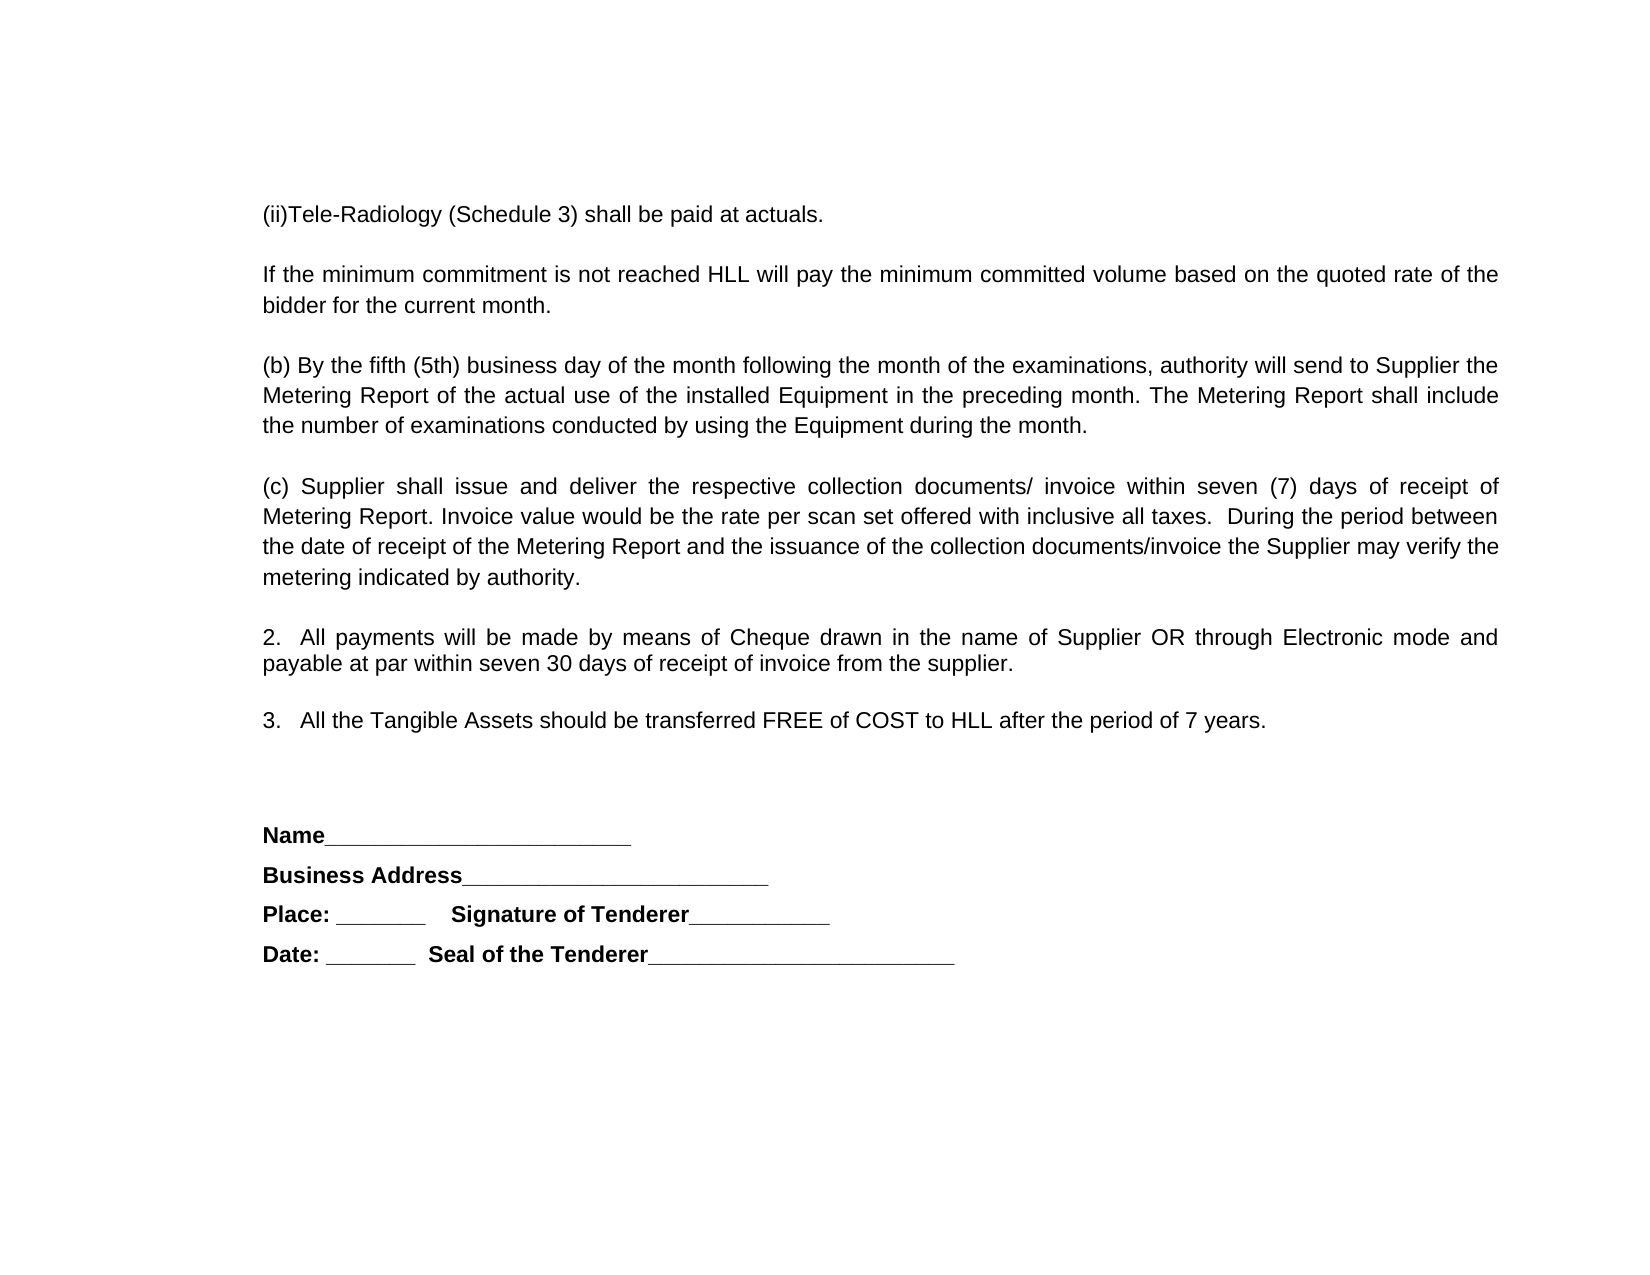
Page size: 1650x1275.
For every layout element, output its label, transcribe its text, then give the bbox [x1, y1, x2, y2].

text Date: _______ Seal of the Tenderer________________________ [262, 941, 1500, 967]
text If the minimum commitment is not reached HLL will pay the minimum committed volume based on the quoted rate of the bidder for the current month. [262, 261, 1500, 318]
text (ii)Tele-Radiology (Schedule 3) shall be paid at actuals. [262, 201, 1500, 227]
list Name________________________ [262, 822, 1500, 848]
list Place: _______ Signature of Tenderer___________ [262, 901, 1500, 927]
text (c) Supplier shall issue and deliver the respective collection documents/ invoice within seven (7) days of receipt of Metering Report. Invoice value would be the rate per scan set offered with inclusive all taxes. During the period between the date of receipt of the Metering Report and the issuance of the collection documents/invoice the Supplier may verify the metering indicated by authority. [262, 473, 1500, 590]
list Business Address________________________ [262, 862, 1500, 888]
list All payments will be made by means of Cheque drawn in the name of Supplier OR through Electronic mode and payable at par within seven 30 days of receipt of invoice from the supplier. [262, 624, 1500, 677]
text (b) By the fifth (5th) business day of the month following the month of the examinations, authority will send to Supplier the Metering Report of the actual use of the installed Equipment in the preceding month. The Metering Report shall include the number of examinations conducted by using the Equipment during the month. [262, 352, 1500, 439]
list All the Tangible Assets should be transferred FREE of COST to HLL after the period of 7 years. [262, 707, 1500, 733]
